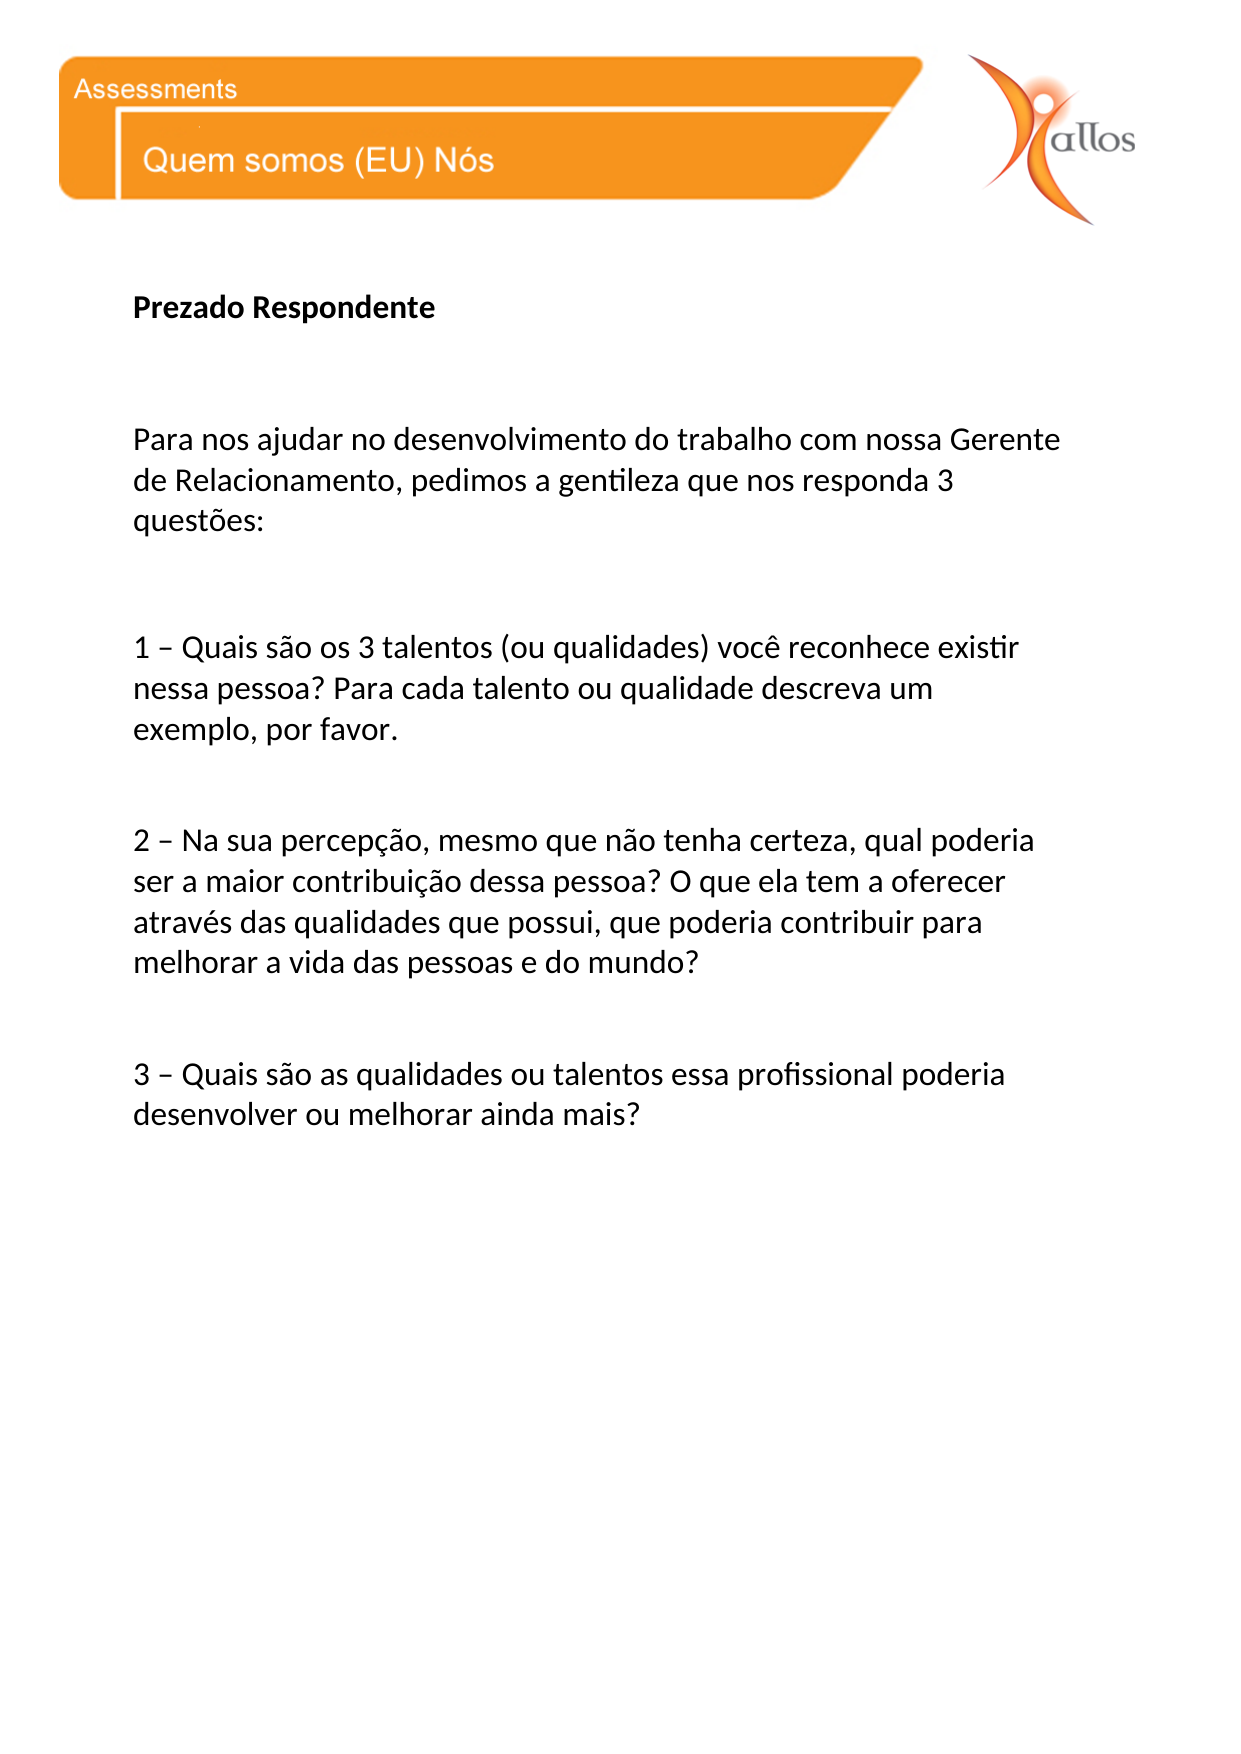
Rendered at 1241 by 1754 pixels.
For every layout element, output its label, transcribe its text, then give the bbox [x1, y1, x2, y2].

text 1 – Quais são os 3 talentos (ou qualidades) você reconhece existir nessa pessoa? Para cada talento ou qualidade descreva um exemplo, por favor. [133, 627, 1064, 749]
text 2 – Na sua percepção, mesmo que não tenha certeza, qual poderia ser a maior contribuição dessa pessoa? O que ela tem a oferecer através das qualidades que possui, que poderia contribuir para melhorar a vida das pessoas e do mundo? [133, 819, 1064, 982]
text Para nos ajudar no desenvolvimento do trabalho com nossa Gerente de Relacionamento, pedimos a gentileza que nos responda 3 questões: [133, 418, 1064, 540]
text 3 – Quais são as qualidades ou talentos essa profissional poderia desenvolver ou melhorar ainda mais? [133, 1052, 1064, 1134]
picture [59, 44, 1164, 235]
text Prezado Respondente [133, 286, 1064, 327]
